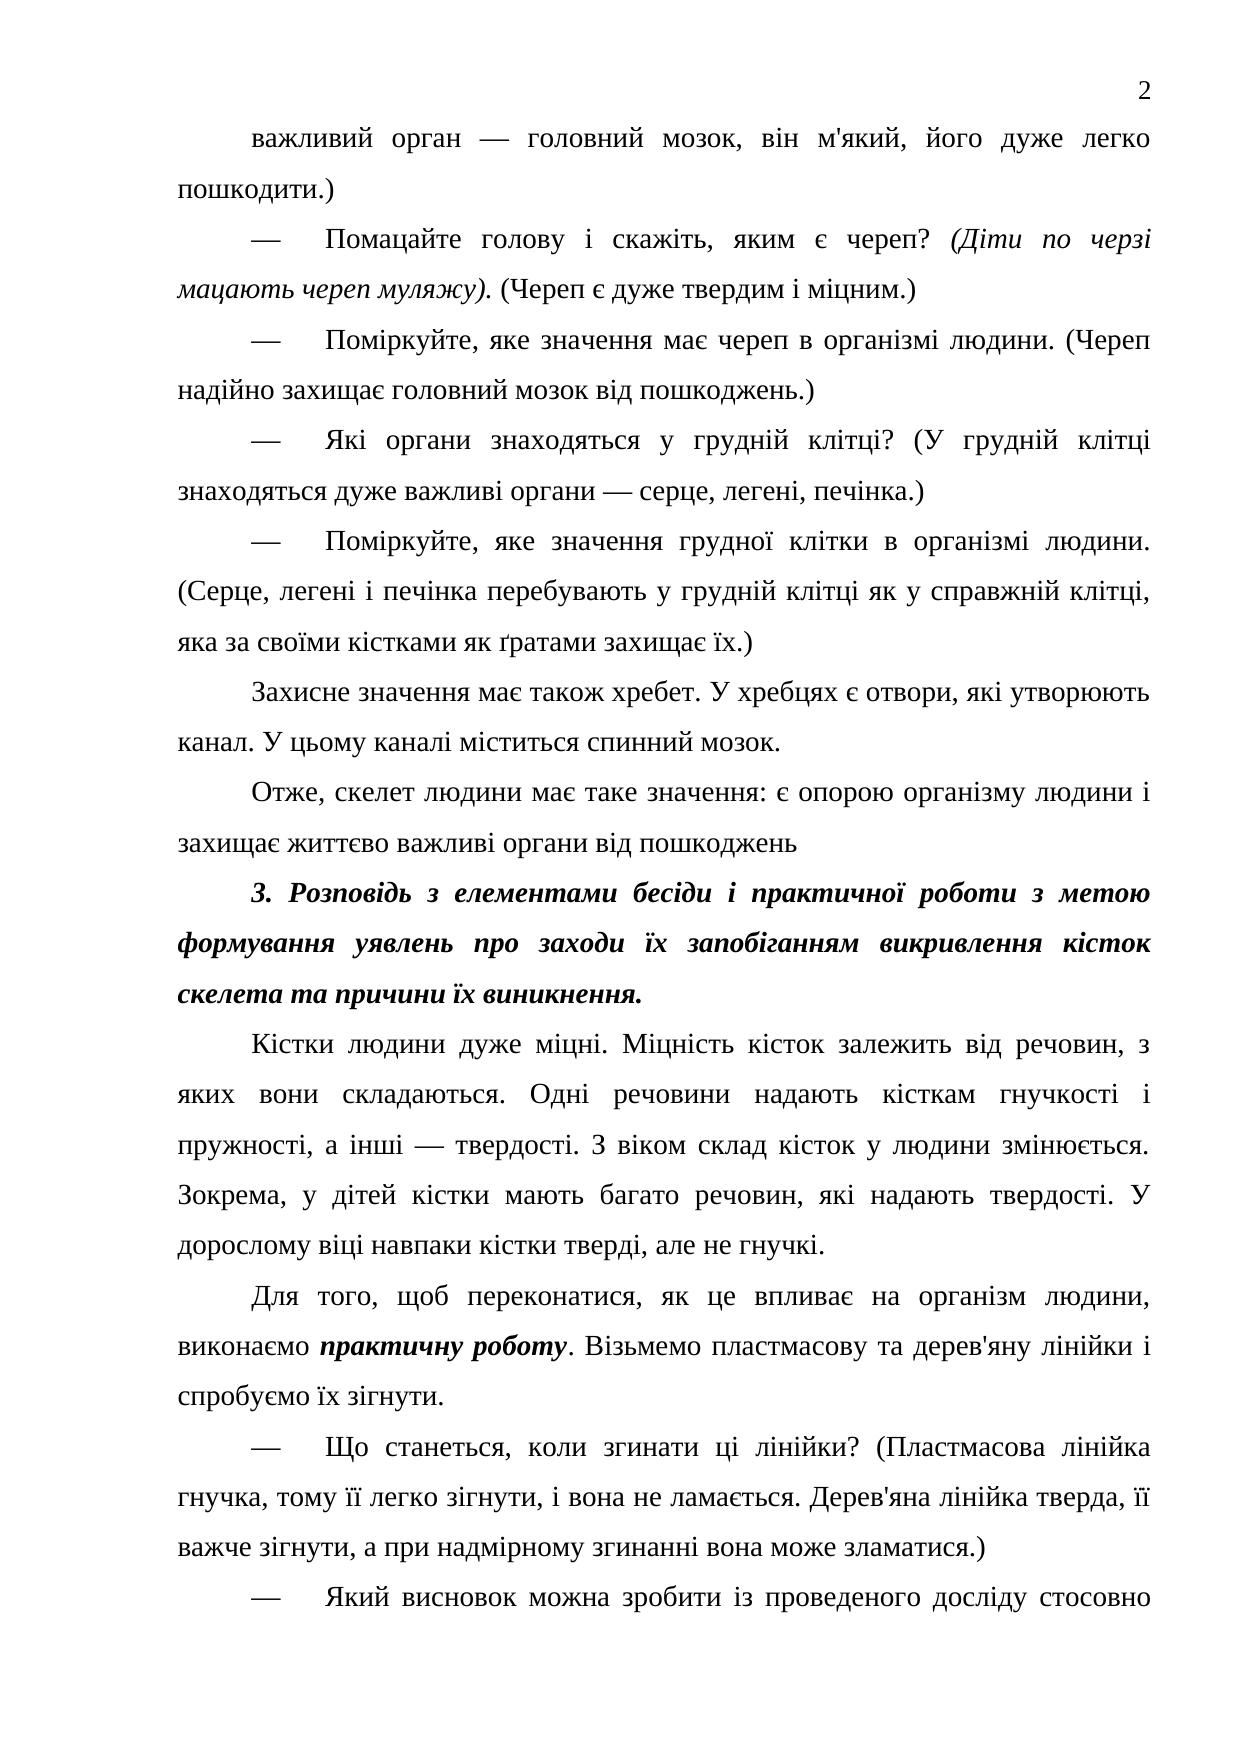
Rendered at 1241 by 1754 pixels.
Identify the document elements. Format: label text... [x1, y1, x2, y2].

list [177, 1579, 1152, 1613]
text Кістки людини дуже міцні. Міцність кісток залежить від речовин, з яких вони складаються. Одні речовини надають кісткам гнучкості і пружності, а інші — твердості. З віком склад кісток у людини змінюється. Зокрема, у дітей кістки мають багато речовин, які надають твердості. У дорослому віці навпаки кістки тверді, але не гнучкі. [177, 1026, 1152, 1261]
text Отже, скелет людини має таке значення: є опорою організму людини і захищає життєво важливі органи від пошкоджень [177, 774, 1152, 858]
list Поміркуйте, яке значення має череп в організмі людини. (Череп надійно захищає головний мозок від пошкоджень.) [177, 322, 1152, 406]
text — Помацайте голову і скажіть, яким є череп? (Діти по черзі мацають череп муляжу). (Череп є дуже твердим і міцним.) [177, 221, 1152, 305]
text Захисне значення має також хребет. У хребцях є отвори, які утворюють канал. У цьому каналі міститься спинний мозок. [177, 674, 1152, 758]
list Які органи знаходяться у грудній клітці? (У грудній клітці знаходяться дуже важливі органи — серце, легені, печінка.) [177, 422, 1152, 506]
text Для того, щоб переконатися, як це впливає на організм людини, виконаємо практичну роботу. Візьмемо пластмасову та дерев'яну лінійки і спробуємо їх зігнути. [177, 1278, 1152, 1412]
text важливий орган — головний мозок, він м'який, його дуже легко пошкодити.) [177, 121, 1152, 204]
list Що станеться, коли згинати ці лінійки? (Пластмасова лінійка гнучка, тому її легко зігнути, і вона не ламається. Дерев'яна лінійка тверда, її важче зігнути, а при надмірному згинанні вона може зламатися.) [177, 1429, 1152, 1563]
text 3. Розповідь з елементами бесіди і практичної роботи з метою формування уявлень про заходи їх запобіганням викривлення кісток скелета та причини їх виникнення. [177, 875, 1152, 1009]
list Поміркуйте, яке значення грудної клітки в організмі людини. (Серце, легені і печінка перебувають у грудній клітці як у справжній клітці, яка за своїми кістками як ґратами захищає їх.) [177, 523, 1152, 657]
